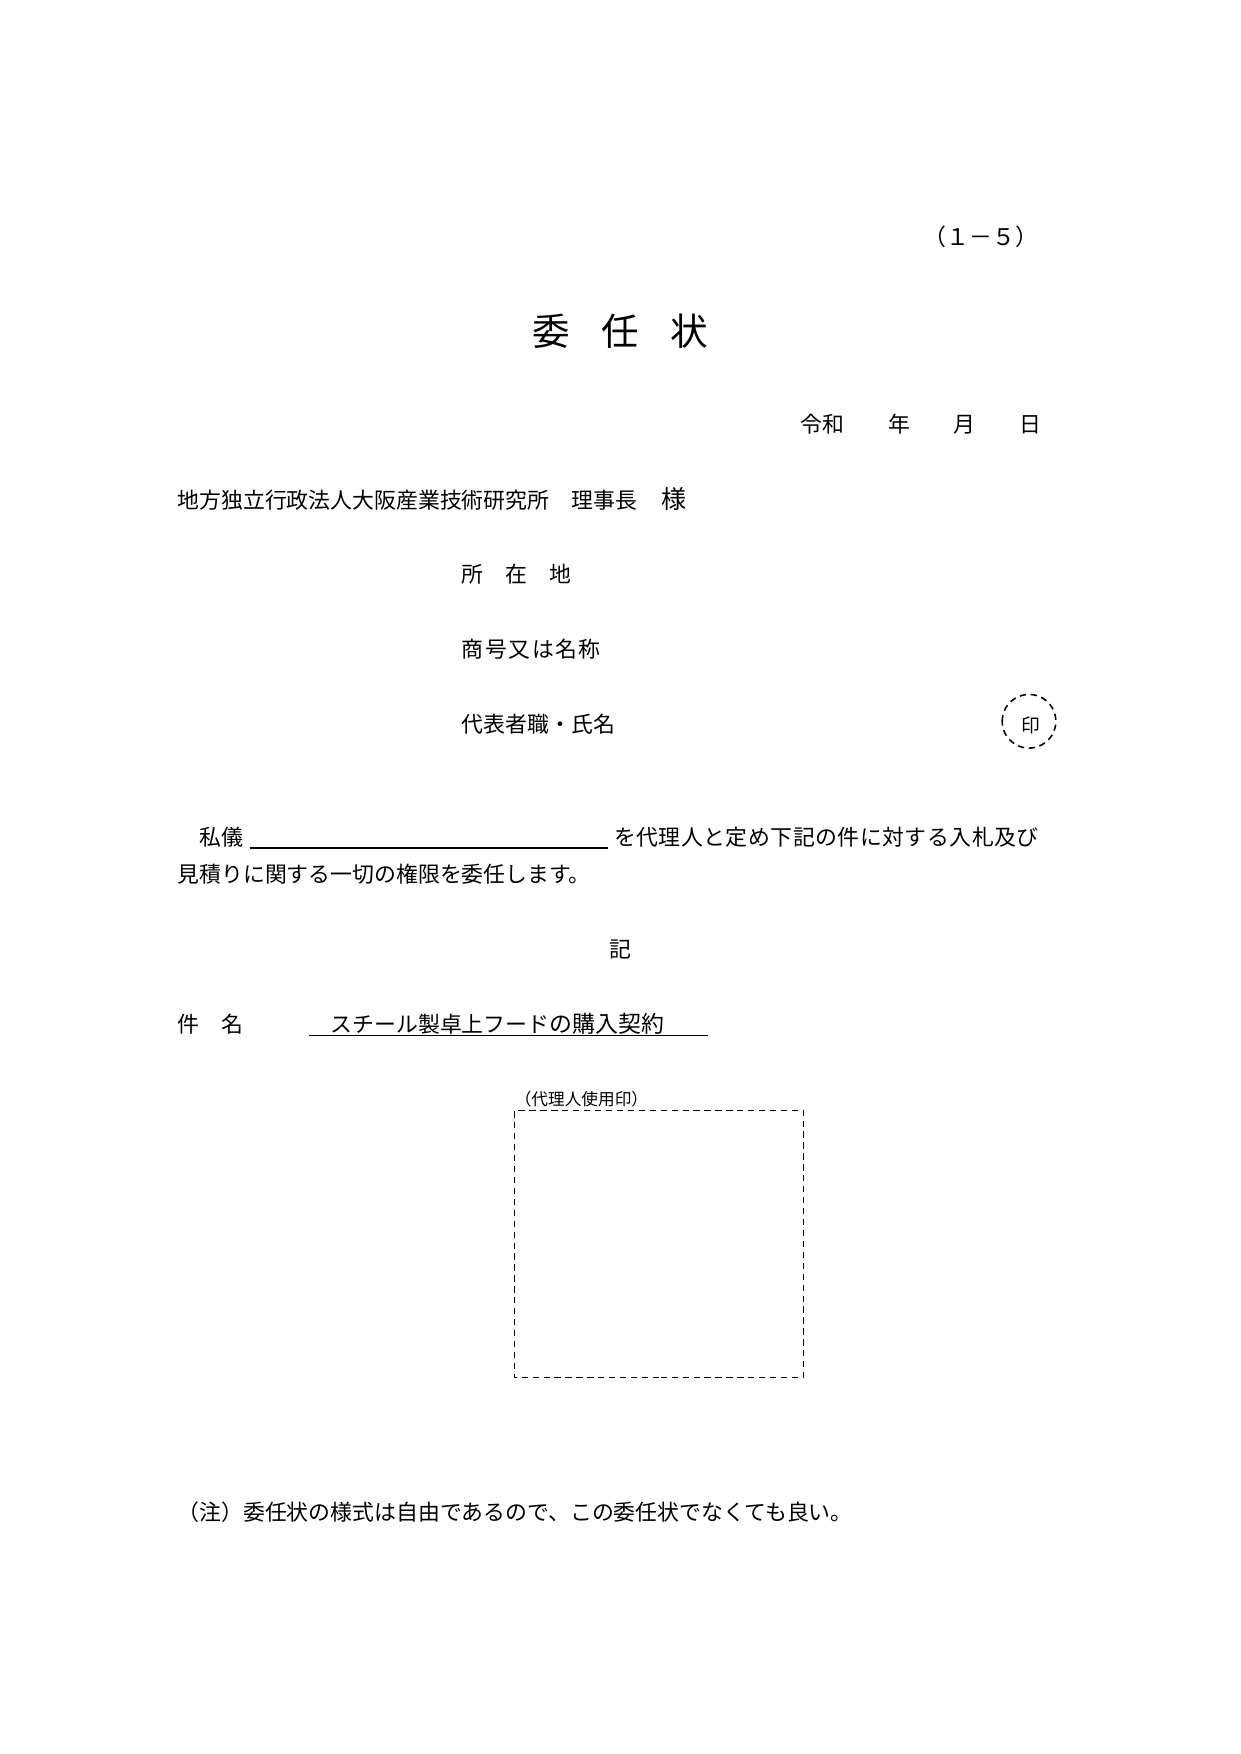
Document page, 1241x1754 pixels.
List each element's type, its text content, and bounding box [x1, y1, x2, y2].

text （１－５） [177, 217, 1038, 254]
text 地方独立行政法人大阪産業技術研究所 理事長 様 [177, 479, 1063, 517]
text （注）委任状の様式は自由であるので、この委任状でなくても良い。 [177, 1492, 1063, 1529]
text 私儀 を代理人と定め下記の件に対する入札及び見積りに関する一切の権限を委任します。 [177, 817, 1040, 892]
text 件 名 スチール製卓上フードの購入契約 [177, 1004, 1063, 1042]
subtitle 記 [177, 929, 1063, 967]
text 商号又は名称 [462, 629, 1063, 667]
text 令和 年 月 日 [177, 404, 1041, 442]
text 所在地 [462, 554, 1063, 592]
text 委任状 [177, 292, 1063, 367]
text （代理人使用印） [267, 1079, 1063, 1117]
text 代表者職・氏名 印 [462, 704, 1063, 742]
